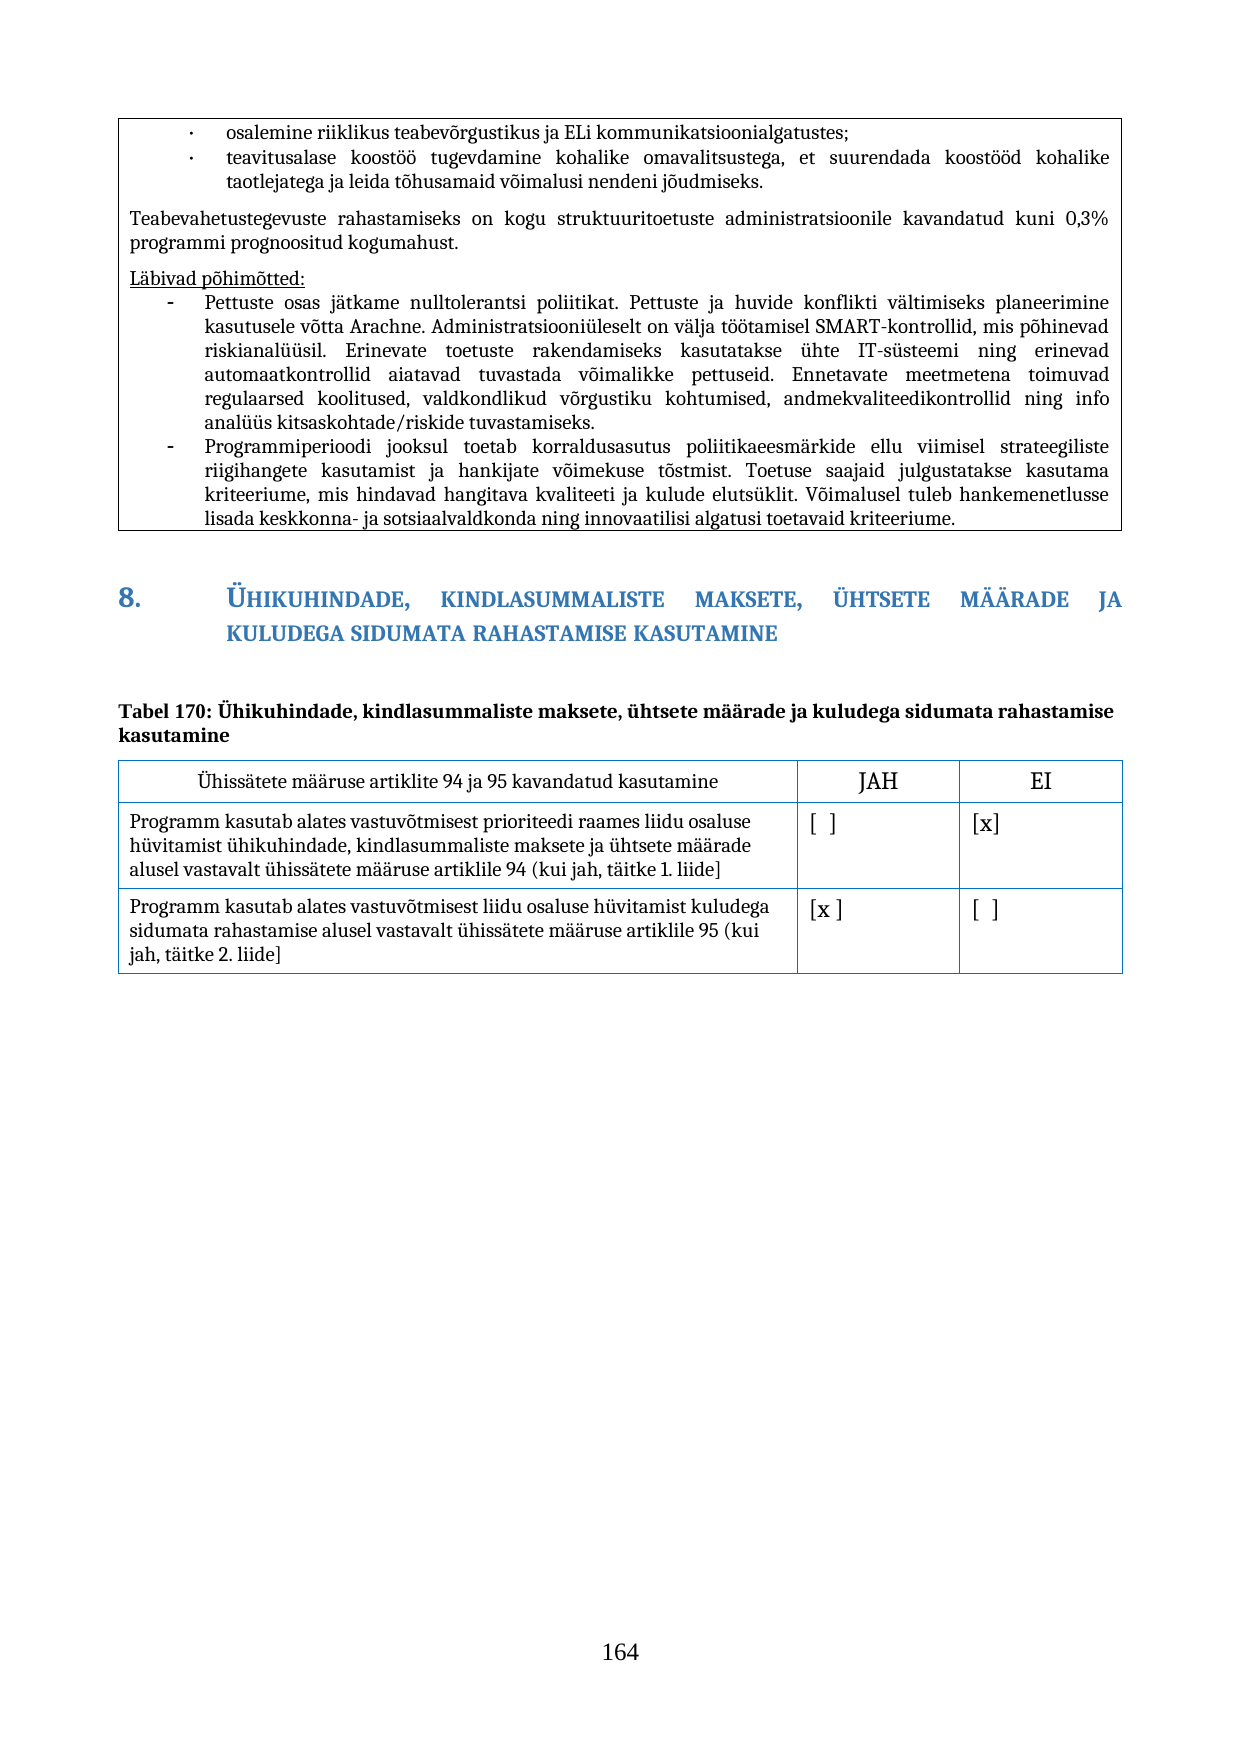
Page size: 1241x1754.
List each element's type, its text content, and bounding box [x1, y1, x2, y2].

text Tabel 170: Ühikuhindade, kindlasummaliste maksete, ühtsete määrade ja kuludega sidumata rahastamise kasutamine [118, 698, 1122, 747]
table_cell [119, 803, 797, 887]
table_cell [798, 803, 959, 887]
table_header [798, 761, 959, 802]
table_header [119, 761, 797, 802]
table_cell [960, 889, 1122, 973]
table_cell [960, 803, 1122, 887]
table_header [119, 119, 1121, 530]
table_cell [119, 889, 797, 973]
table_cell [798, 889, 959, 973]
subtitle Ühikuhindade, kindlasummaliste maksete, ühtsete määrade ja kuludega sidumata rahastamise kasutamine [118, 581, 1122, 648]
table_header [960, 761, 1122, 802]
